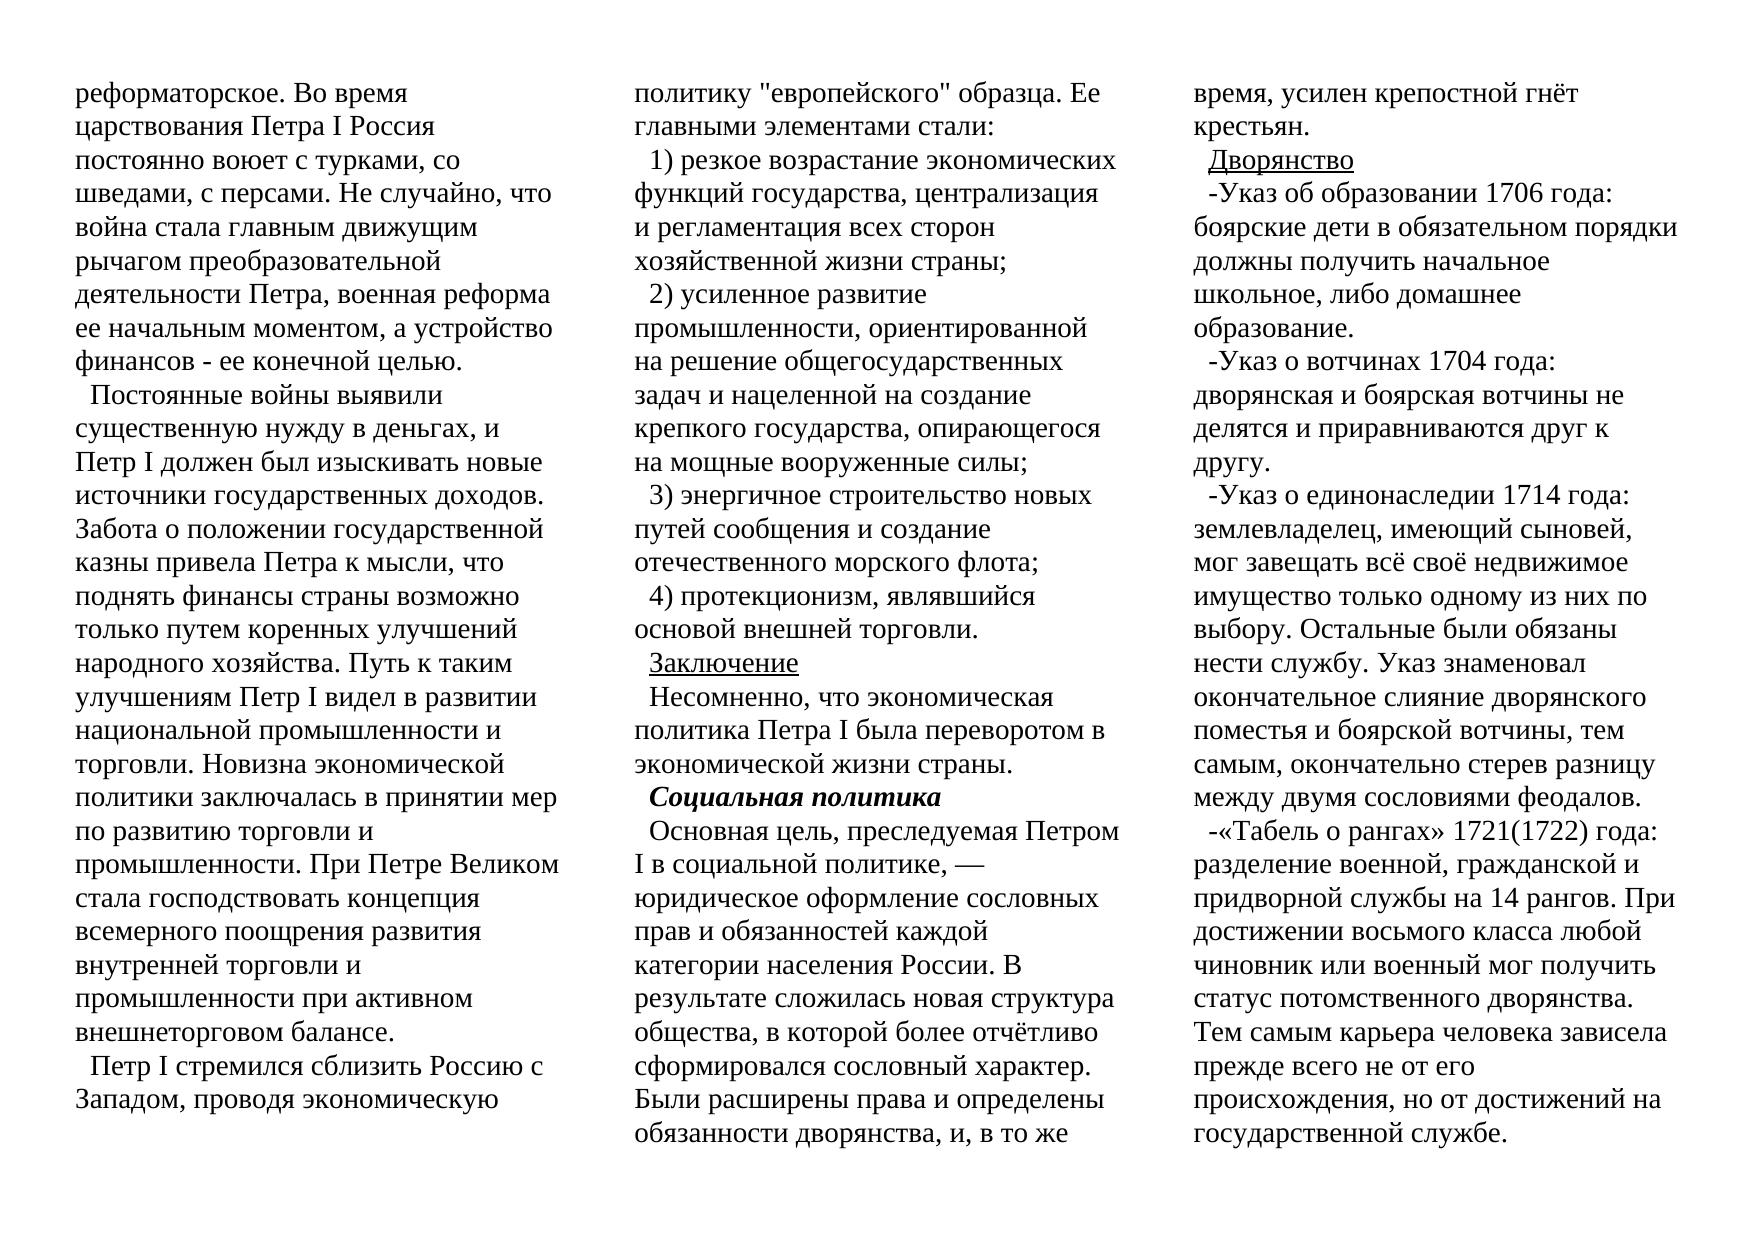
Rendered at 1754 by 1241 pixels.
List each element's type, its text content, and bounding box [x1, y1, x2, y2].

text Петр I стремился сблизить Россию с Западом, проводя экономическую политику "европейского" образца. Ее главными элементами стали: [75, 1048, 560, 1115]
text Заключение [634, 645, 1119, 679]
text 3) энергичное строительство новых путей сообщения и создание отечественного морского флота; [634, 477, 1119, 578]
text 2) усиленное развитие промышленности, ориентированной на решение общегосударственных задач и нацеленной на создание крепкого государства, опирающегося на мощные вооруженные силы; [634, 276, 1119, 477]
text Социальная политика [634, 779, 1119, 813]
text Петр I стремился сблизить Россию с Западом, проводя экономическую политику "европейского" образца. Ее главными элементами стали: [634, 75, 1119, 142]
text -Указ об образовании 1706 года: боярские дети в обязательном порядки должны получить начальное школьное, либо домашнее образование. [1193, 176, 1679, 343]
text Постоянные войны выявили существенную нужду в деньгах, и Петр I должен был изыскивать новые источники государственных доходов. Забота о положении государственной казны привела Петра к мысли, что поднять финансы страны возможно только путем коренных улучшений народного хозяйства. Путь к таким улучшениям Петр I видел в развитии национальной промышленности и торговли. Новизна экономической политики заключалась в принятии мер по развитию торговли и промышленности. При Петре Великом стала господствовать концепция всемерного поощрения развития внутренней торговли и промышленности при активном внешнеторговом балансе. [75, 377, 560, 1048]
text -Указ о единонаследии 1714 года: землевладелец, имеющий сыновей, мог завещать всё своё недвижимое имущество только одному из них по выбору. Остальные были обязаны нести службу. Указ знаменовал окончательное слияние дворянского поместья и боярской вотчины, тем самым, окончательно стерев разницу между двумя сословиями феодалов. [1193, 477, 1679, 813]
text -«Табель о рангах» 1721(1722) года: разделение военной, гражданской и придворной службы на 14 рангов. При достижении восьмого класса любой чиновник или военный мог получить статус потомственного дворянства. Тем самым карьера человека зависела прежде всего не от его происхождения, но от достижений на государственной службе. [1193, 813, 1679, 1148]
text 4) протекционизм, являвшийся основой внешней торговли. [634, 578, 1119, 645]
text Несомненно, что экономическая политика Петра I была переворотом в экономической жизни страны. [634, 679, 1119, 779]
text 1) резкое возрастание экономических функций государства, централизация и регламентация всех сторон хозяйственной жизни страны; [634, 142, 1119, 276]
text -Указ о вотчинах 1704 года: дворянская и боярская вотчины не делятся и приравниваются друг к другу. [1193, 343, 1679, 477]
text Дворянство [1193, 142, 1679, 176]
text Основная цель, преследуемая Петром I в социальной политике, — юридическое оформление сословных прав и обязанностей каждой категории населения России. В результате сложилась новая структура общества, в которой более отчётливо сформировался сословный характер. Были расширены права и определены обязанности дворянства, и, в то же время, усилен крепостной гнёт крестьян. [1193, 75, 1679, 142]
text Основная цель, преследуемая Петром I в социальной политике, — юридическое оформление сословных прав и обязанностей каждой категории населения России. В результате сложилась новая структура общества, в которой более отчётливо сформировался сословный характер. Были расширены права и определены обязанности дворянства, и, в то же время, усилен крепостной гнёт крестьян. [634, 813, 1119, 1148]
